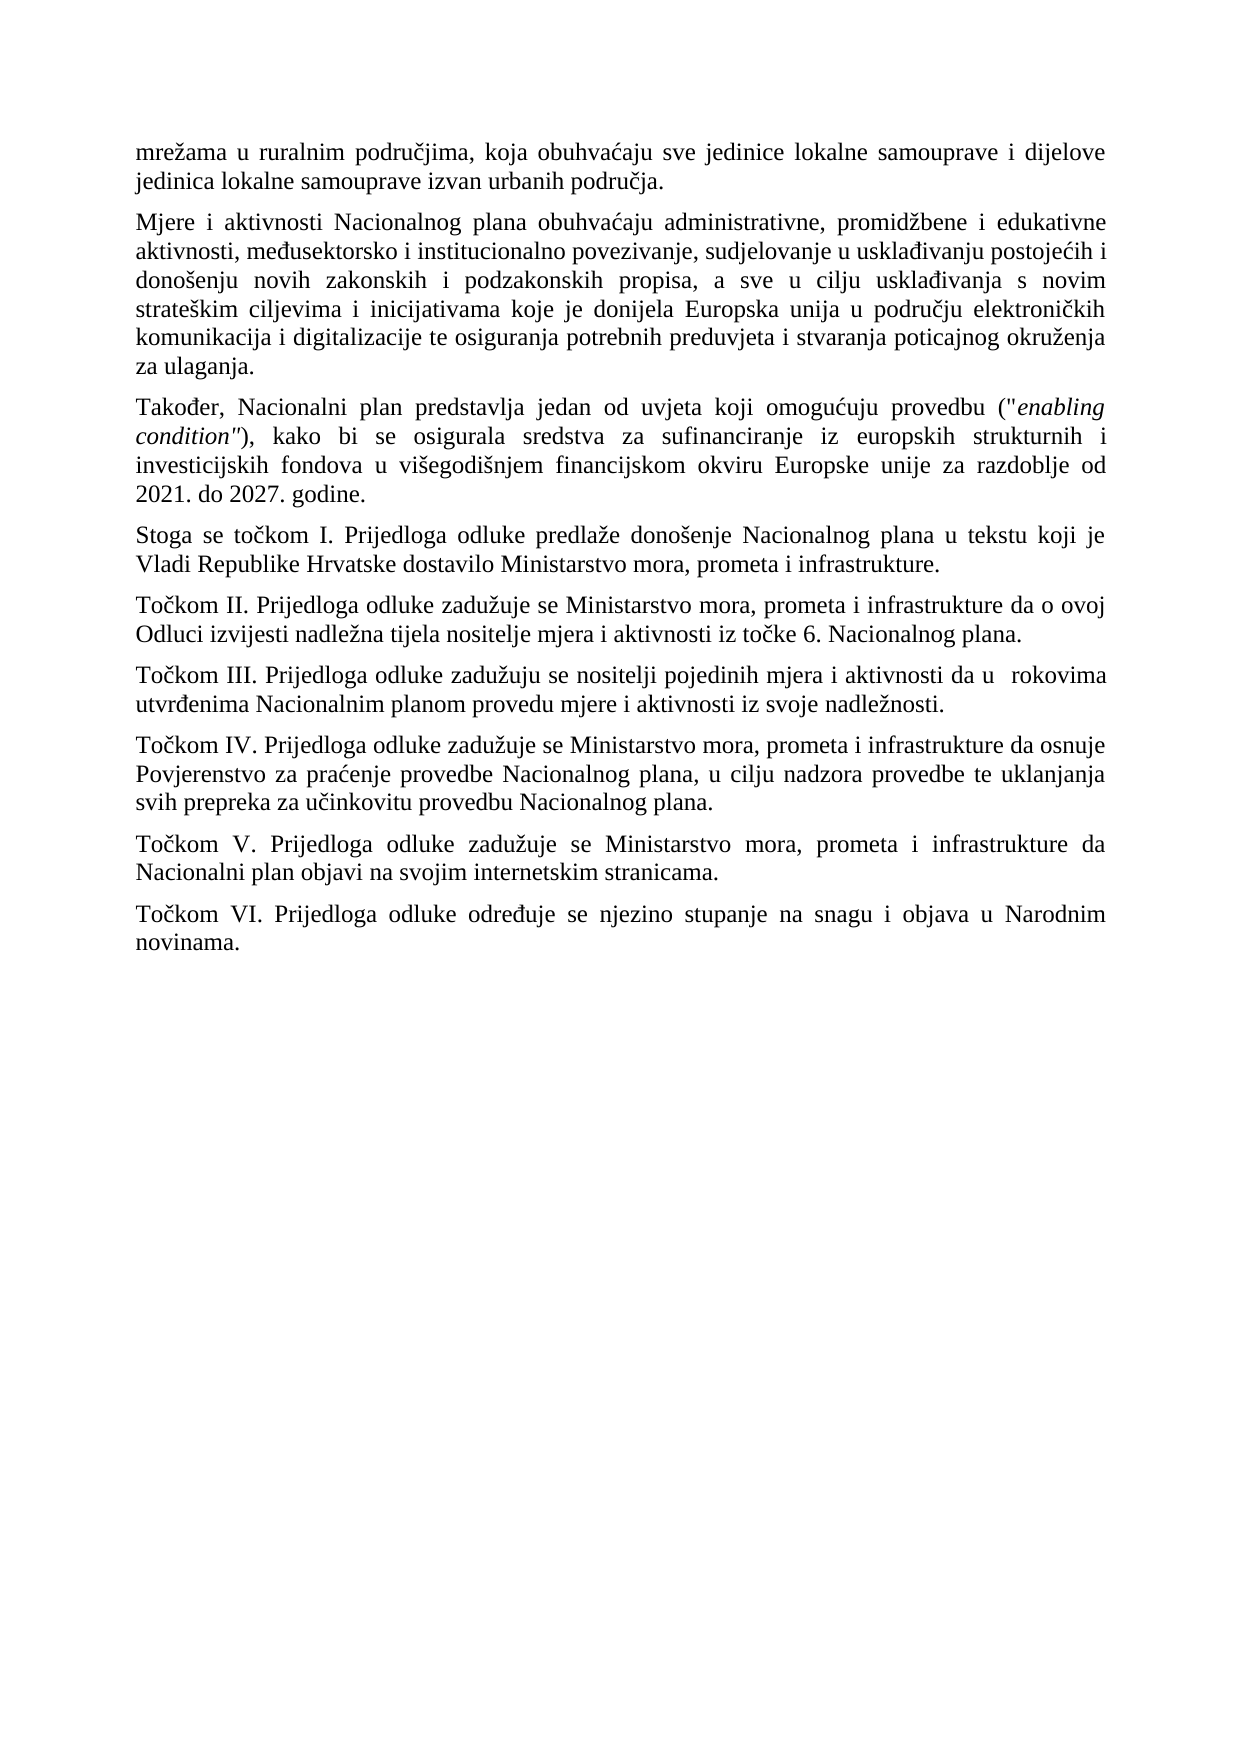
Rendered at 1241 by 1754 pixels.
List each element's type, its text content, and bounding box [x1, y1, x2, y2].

text Stoga se točkom I. Prijedloga odluke predlaže donošenje Nacionalnog plana u tekstu koji je Vladi Republike Hrvatske dostavilo Ministarstvo mora, prometa i infrastrukture. [135, 520, 1107, 577]
text Točkom II. Prijedloga odluke zadužuje se Ministarstvo mora, prometa i infrastrukture da o ovoj Odluci izvijesti nadležna tijela nositelje mjera i aktivnosti iz točke 6. Nacionalnog plana. [135, 590, 1107, 647]
text Točkom III. Prijedloga odluke zadužuju se nositelji pojedinih mjera i aktivnosti da u rokovima utvrđenima Nacionalnim planom provedu mjere i aktivnosti iz svoje nadležnosti. [135, 660, 1107, 717]
text Točkom V. Prijedloga odluke zadužuje se Ministarstvo mora, prometa i infrastrukture da Nacionalni plan objavi na svojim internetskim stranicama. [135, 829, 1107, 886]
text Mjere i aktivnosti Nacionalnog plana obuhvaćaju administrativne, promidžbene i edukativne aktivnosti, međusektorsko i institucionalno povezivanje, sudjelovanje u usklađivanju postojećih i donošenju novih zakonskih i podzakonskih propisa, a sve u cilju usklađivanja s novim strateškim ciljevima i inicijativama koje je donijela Europska unija u području elektroničkih komunikacija i digitalizacije te osiguranja potrebnih preduvjeta i stvaranja poticajnog okruženja za ulaganja. [135, 207, 1107, 380]
text Točkom IV. Prijedloga odluke zadužuje se Ministarstvo mora, prometa i infrastrukture da osnuje Povjerenstvo za praćenje provedbe Nacionalnog plana, u cilju nadzora provedbe te uklanjanja svih prepreka za učinkovitu provedbu Nacionalnog plana. [135, 730, 1107, 816]
text Također, Nacionalni plan predstavlja jedan od uvjeta koji omogućuju provedbu ("enabling condition"), kako bi se osigurala sredstva za sufinanciranje iz europskih strukturnih i investicijskih fondova u višegodišnjem financijskom okviru Europske unije za razdoblje od 2021. do 2027. godine. [135, 392, 1107, 507]
text Točkom VI. Prijedloga odluke određuje se njezino stupanje na snagu i objava u Narodnim novinama. [135, 899, 1107, 956]
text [135, 137, 1107, 195]
